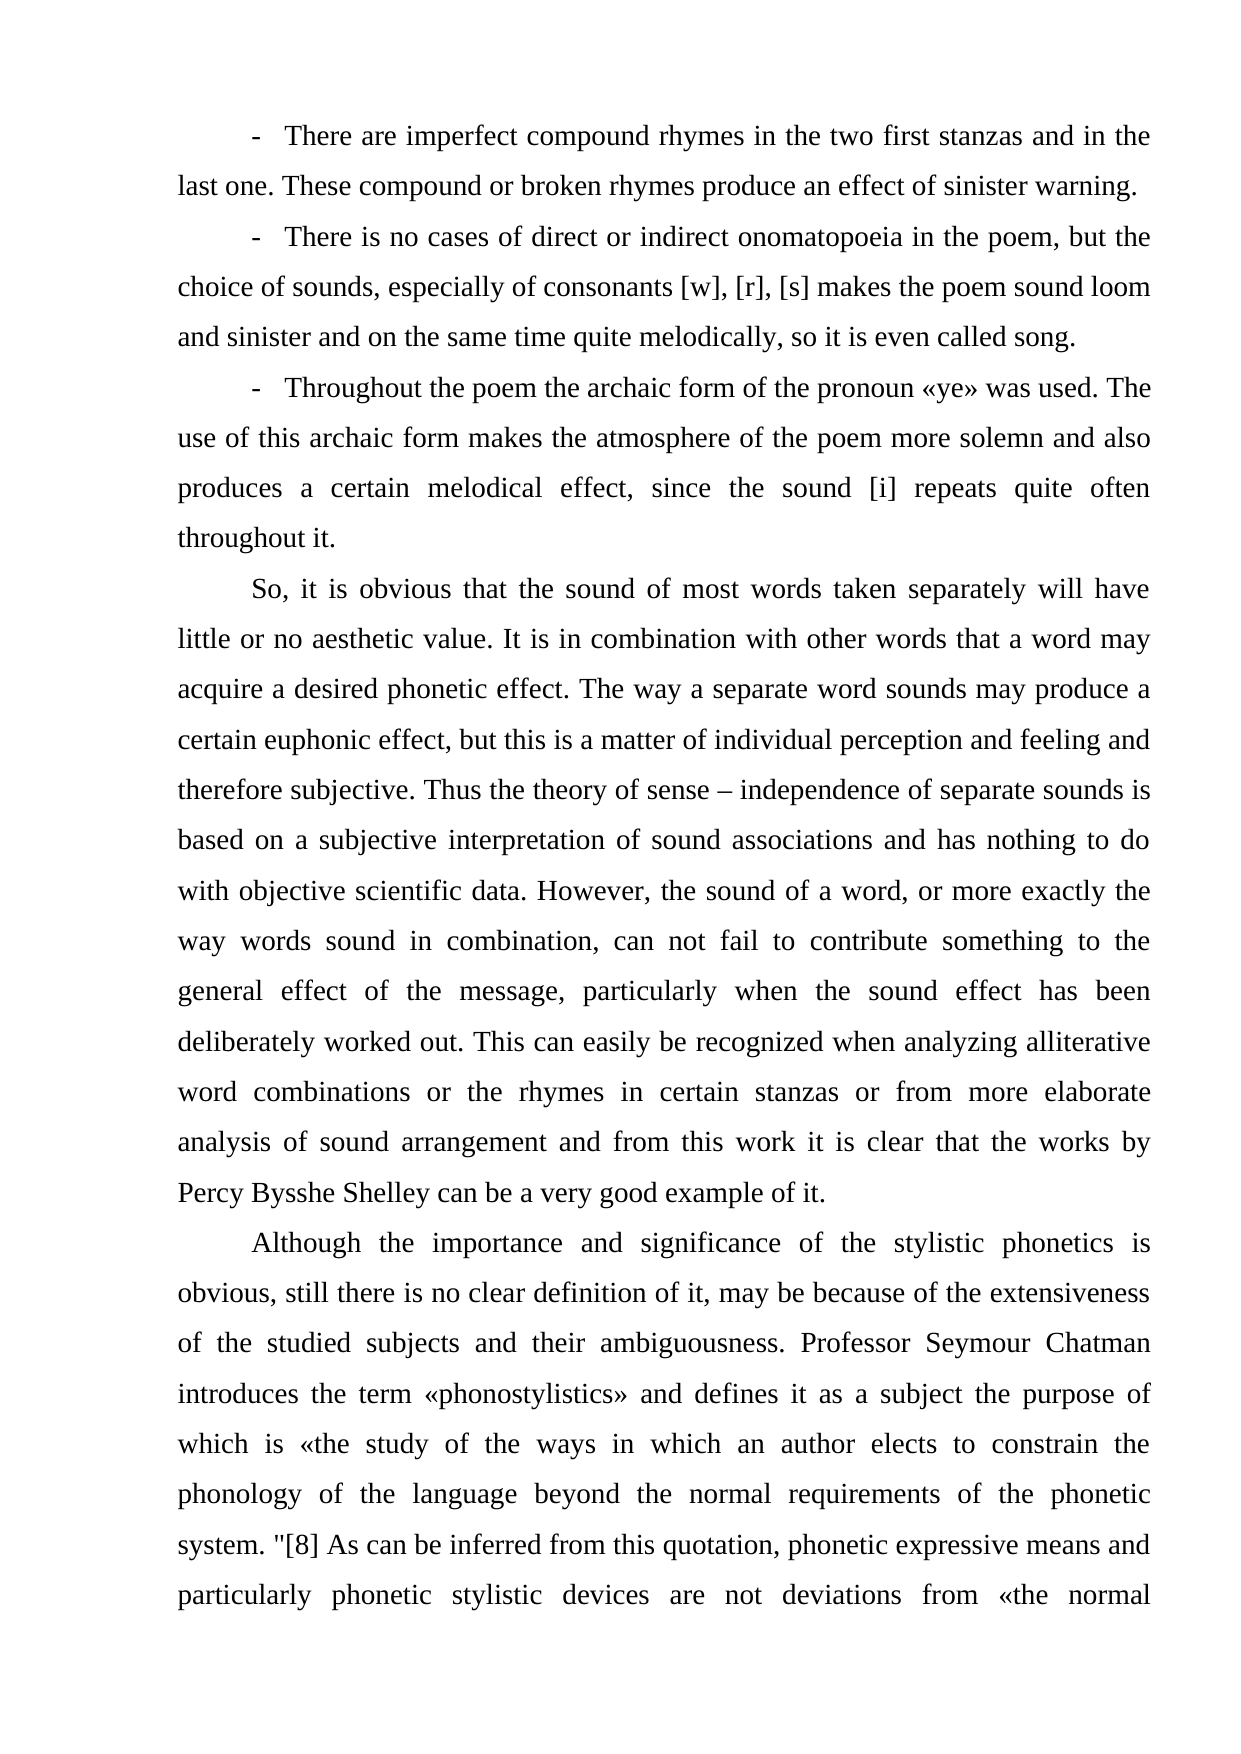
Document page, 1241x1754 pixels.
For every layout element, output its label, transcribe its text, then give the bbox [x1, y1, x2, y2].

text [177, 1225, 1152, 1611]
list There are imperfect compound rhymes in the two first stanzas and in the last one. These compound or broken rhymes produce an effect of sinister warning. [177, 118, 1152, 202]
list There is no cases of direct or indirect onomatopoeia in the poem, but the choice of sounds, especially of consonants [w], [r], [s] makes the poem sound loom and sinister and on the same time quite melodically, so it is even called song. [177, 219, 1152, 353]
text So, it is obvious that the sound of most words taken separately will have little or no aesthetic value. It is in combination with other words that a word may acquire a desired phonetic effect. The way a separate word sounds may produce a certain euphonic effect, but this is a matter of individual perception and feeling and therefore subjective. Thus the theory of sense – independence of separate sounds is based on a subjective interpretation of sound associations and has nothing to do with objective scientific data. However, the sound of a word, or more exactly the way words sound in combination, can not fail to contribute something to the general effect of the message, particularly when the sound effect has been deliberately worked out. This can easily be recognized when analyzing alliterative word combinations or the rhymes in certain stanzas or from more elaborate analysis of sound arrangement and from this work it is clear that the works by Percy Bysshe Shelley can be a very good example of it. [177, 571, 1152, 1208]
list Throughout the poem the archaic form of the pronoun «ye» was used. The use of this archaic form makes the atmosphere of the poem more solemn and also produces a certain melodical effect, since the sound [i] repeats quite often throughout it. [177, 370, 1152, 554]
